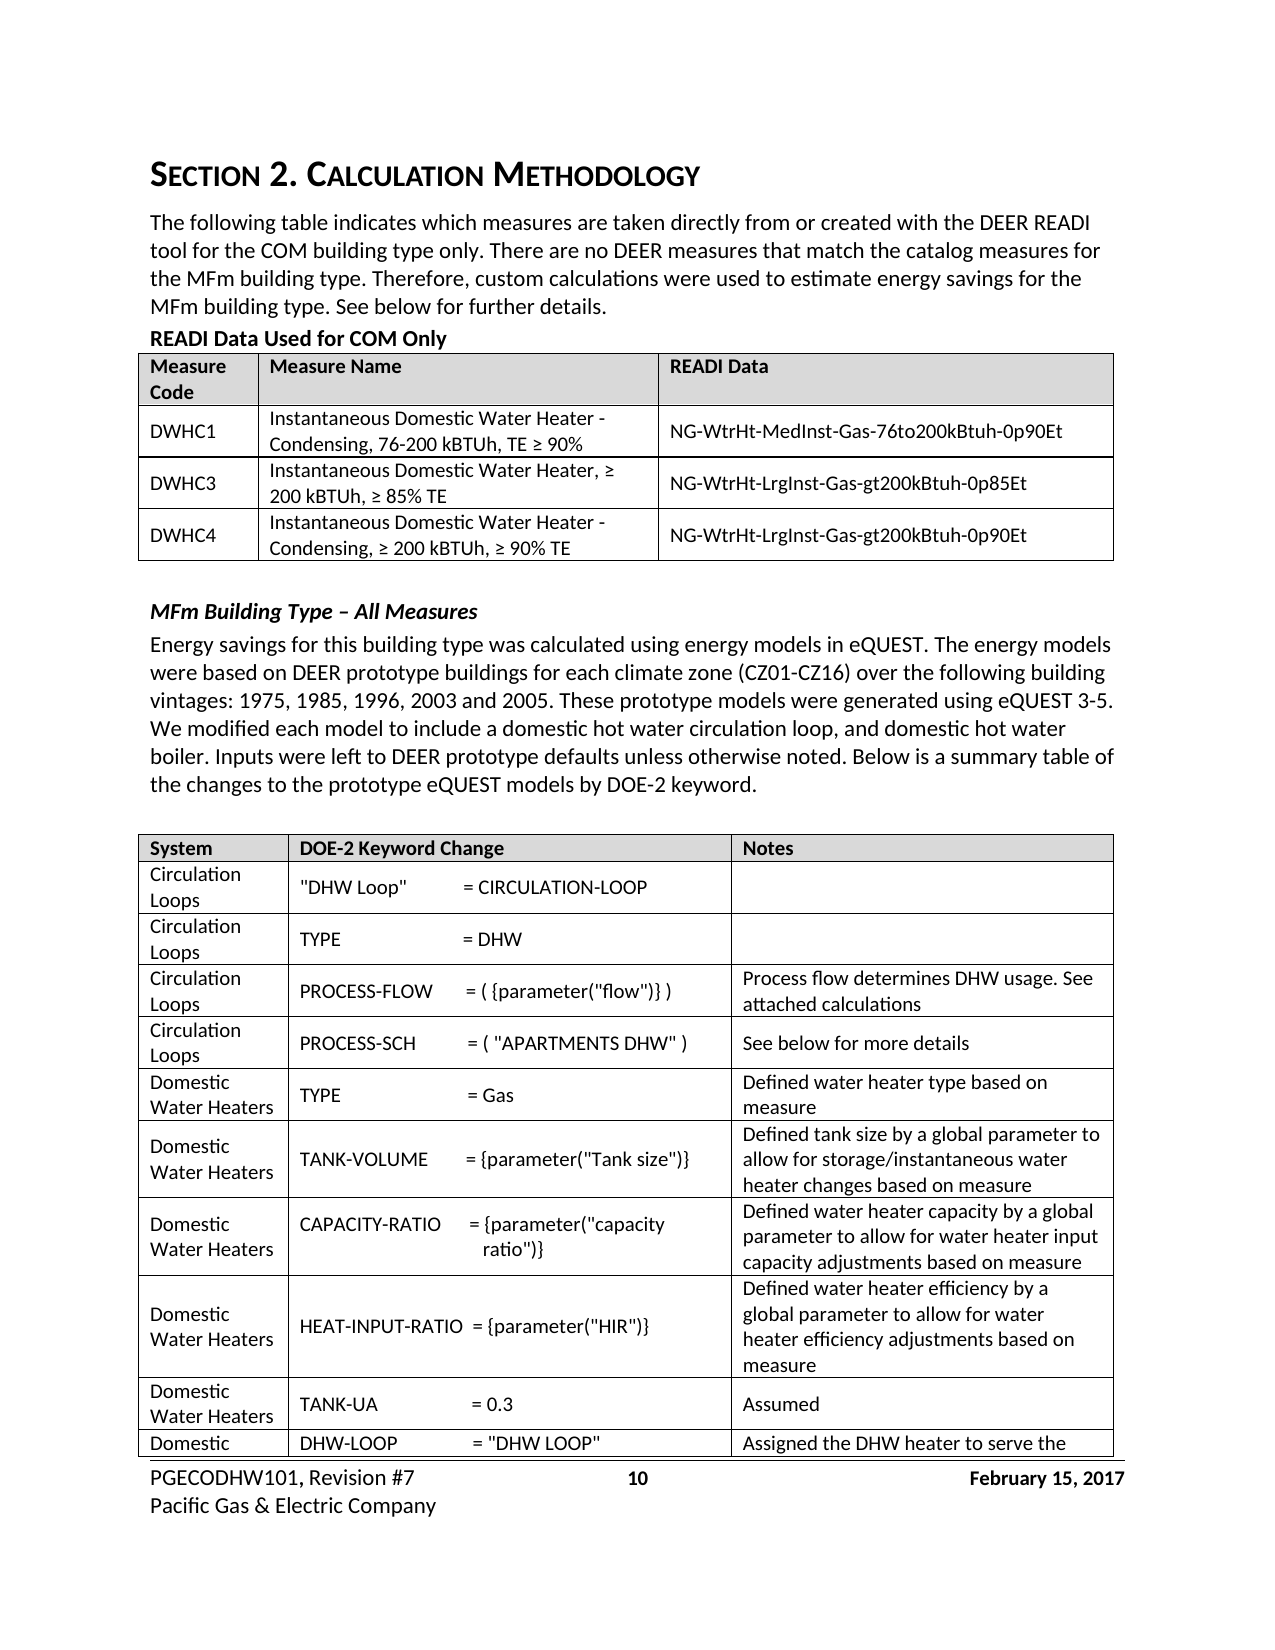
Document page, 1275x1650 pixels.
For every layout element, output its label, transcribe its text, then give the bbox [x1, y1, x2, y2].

table_cell Defined water heater capacity by a global parameter to allow for water heater input capacity adjustments based on measure [732, 1198, 1113, 1274]
table_header Measure Code [139, 354, 258, 404]
table_cell DWHC4 [139, 509, 258, 560]
table_cell Assumed [732, 1378, 1113, 1429]
table_cell NG-WtrHt-MedInst-Gas-76to200kBtuh-0p90Et [659, 406, 1113, 456]
table_cell "DHW Loop" = CIRCULATION-LOOP [289, 862, 731, 912]
table_cell [732, 862, 1113, 912]
table_header READI Data [659, 354, 1113, 404]
text MFm Building Type – All Measures [150, 597, 1125, 626]
table_cell PROCESS-FLOW = ( {parameter("flow")} ) [289, 965, 731, 1016]
table_cell [732, 914, 1113, 964]
table_cell Domestic Water Heaters [139, 1276, 288, 1377]
table_cell DWHC1 [139, 406, 258, 456]
table_cell TANK-VOLUME = {parameter("Tank size")} [289, 1121, 731, 1197]
table_cell Domestic Water Heaters [139, 1378, 288, 1429]
table_cell Domestic Water Heaters [139, 1121, 288, 1197]
table_cell NG-WtrHt-LrgInst-Gas-gt200kBtuh-0p90Et [659, 509, 1113, 560]
table_cell Defined tank size by a global parameter to allow for storage/instantaneous water heater changes based on measure [732, 1121, 1113, 1197]
table_cell TANK-UA = 0.3 [289, 1378, 731, 1429]
table_cell Instantaneous Domestic Water Heater, ≥ 200 kBTUh, ≥ 85% TE [259, 458, 658, 508]
table_cell Instantaneous Domestic Water Heater - Condensing, ≥ 200 kBTUh, ≥ 90% TE [259, 509, 658, 560]
table_cell Circulation Loops [139, 965, 288, 1016]
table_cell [139, 1430, 288, 1456]
table_cell NG-WtrHt-LrgInst-Gas-gt200kBtuh-0p85Et [659, 458, 1113, 508]
table_header DOE-2 Keyword Change [289, 835, 731, 861]
table_cell See below for more details [732, 1017, 1113, 1068]
table_cell Circulation Loops [139, 914, 288, 964]
table_cell Domestic Water Heaters [139, 1069, 288, 1120]
table_cell CAPACITY-RATIO = {parameter("capacity ratio")} [289, 1198, 731, 1274]
subtitle Section 2. Calculation Methodology [150, 150, 1125, 196]
table_cell TYPE = Gas [289, 1069, 731, 1120]
text Energy savings for this building type was calculated using energy models in eQUEST. The energy models were based on DEER prototype buildings for each climate zone (CZ01-CZ16) over the following building vintages: 1975, 1985, 1996, 2003 and 2005. These prototype models were generated using eQUEST 3-5. We modified each model to include a domestic hot water circulation loop, and domestic hot water boiler. Inputs were left to DEER prototype defaults unless otherwise noted. Below is a summary table of the changes to the prototype eQUEST models by DOE-2 keyword. [150, 630, 1125, 798]
table_cell Defined water heater efficiency by a global parameter to allow for water heater efficiency adjustments based on measure [732, 1276, 1113, 1377]
table_cell Instantaneous Domestic Water Heater - Condensing, 76-200 kBTUh, TE ≥ 90% [259, 406, 658, 456]
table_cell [289, 1430, 731, 1456]
table_cell Domestic Water Heaters [139, 1198, 288, 1274]
table_cell TYPE = DHW [289, 914, 731, 964]
table_header Notes [732, 835, 1113, 861]
table_cell HEAT-INPUT-RATIO = {parameter("HIR")} [289, 1276, 731, 1377]
table_cell Defined water heater type based on measure [732, 1069, 1113, 1120]
table_cell PROCESS-SCH = ( "APARTMENTS DHW" ) [289, 1017, 731, 1068]
table_header Measure Name [259, 354, 658, 404]
text The following table indicates which measures are taken directly from or created with the DEER READI tool for the COM building type only. There are no DEER measures that match the catalog measures for the MFm building type. Therefore, custom calculations were used to estimate energy savings for the MFm building type. See below for further details. [150, 208, 1125, 320]
table_cell Circulation Loops [139, 862, 288, 912]
table_cell DWHC3 [139, 458, 258, 508]
table_header System [139, 835, 288, 861]
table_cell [732, 1430, 1113, 1456]
table_cell Circulation Loops [139, 1017, 288, 1068]
text READI Data Used for COM Only [150, 324, 1125, 353]
table_cell Process flow determines DHW usage. See attached calculations [732, 965, 1113, 1016]
